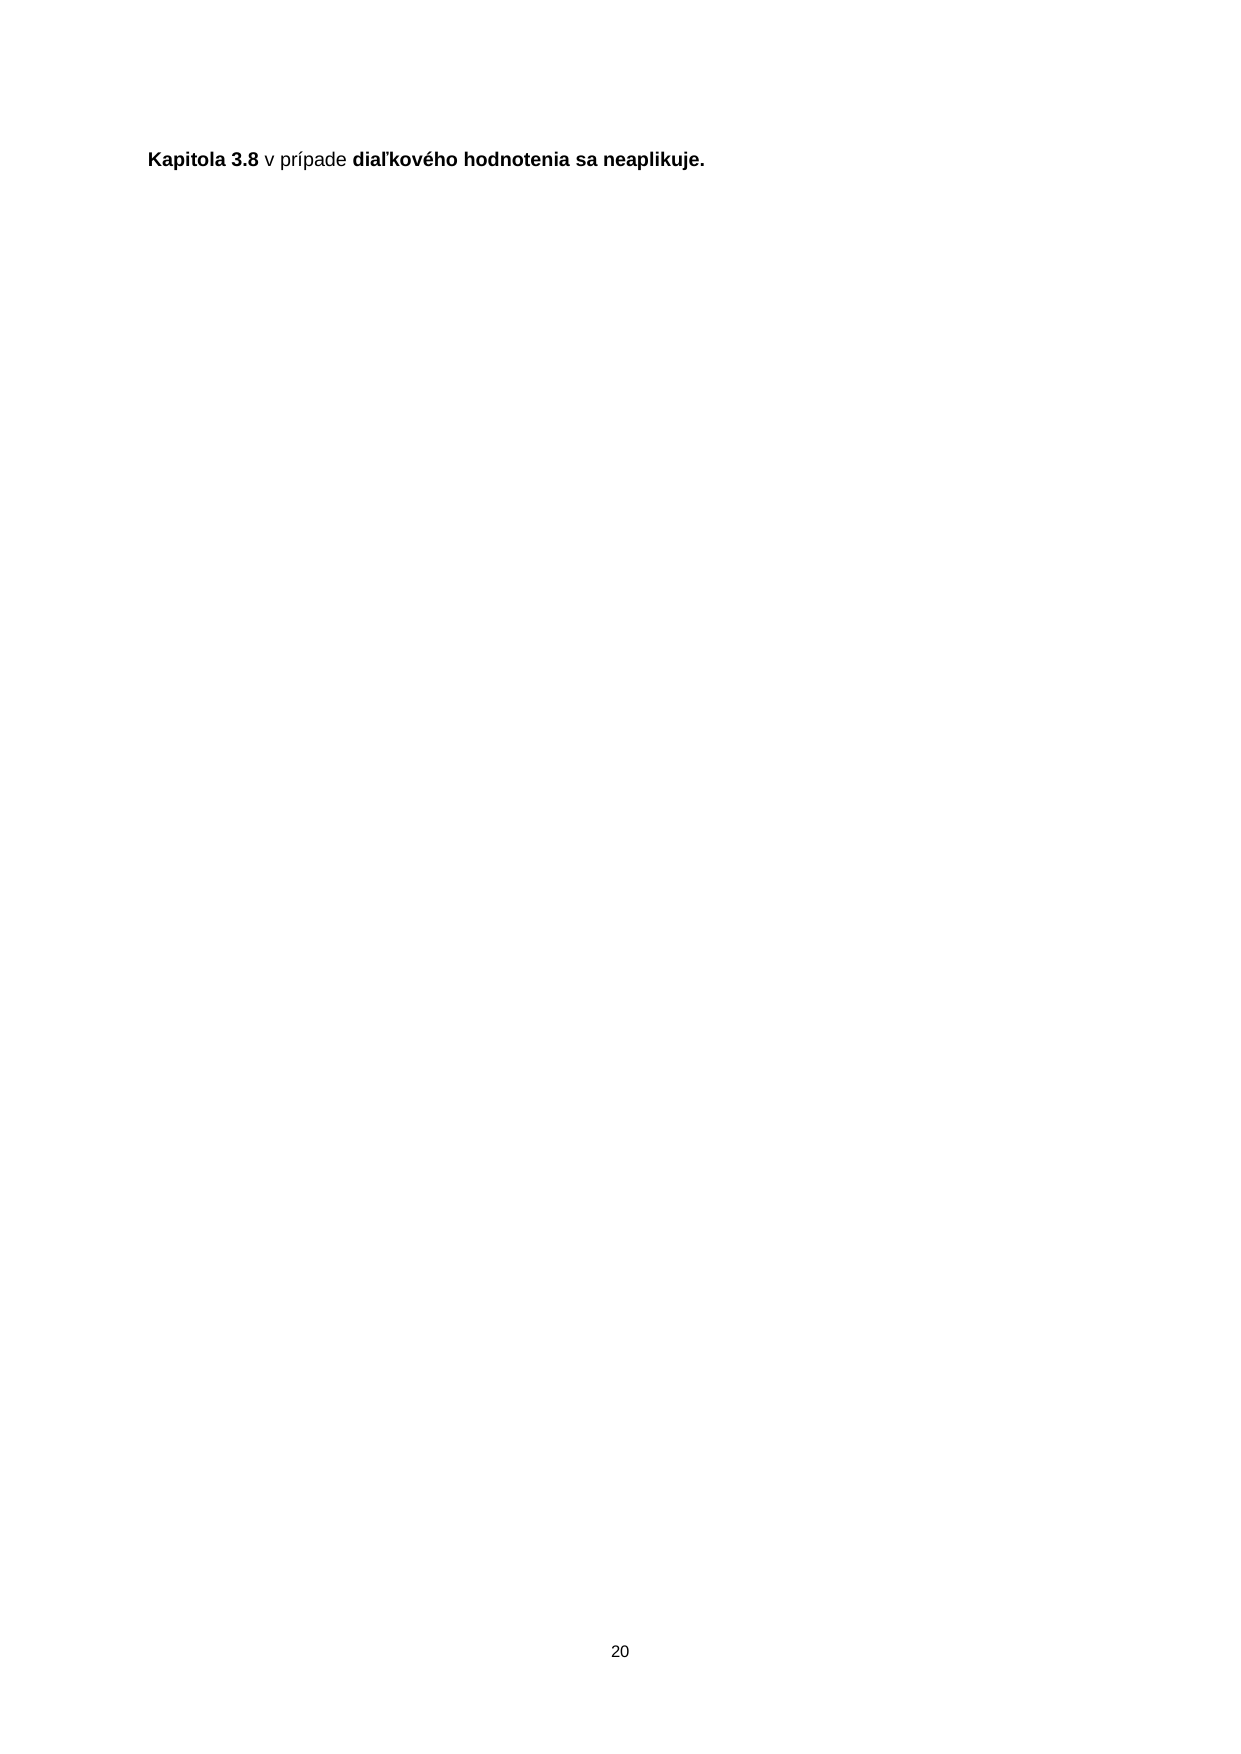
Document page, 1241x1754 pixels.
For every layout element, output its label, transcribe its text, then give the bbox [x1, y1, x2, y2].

text Kapitola 3.8 v prípade diaľkového hodnotenia sa neaplikuje. [148, 148, 1092, 170]
